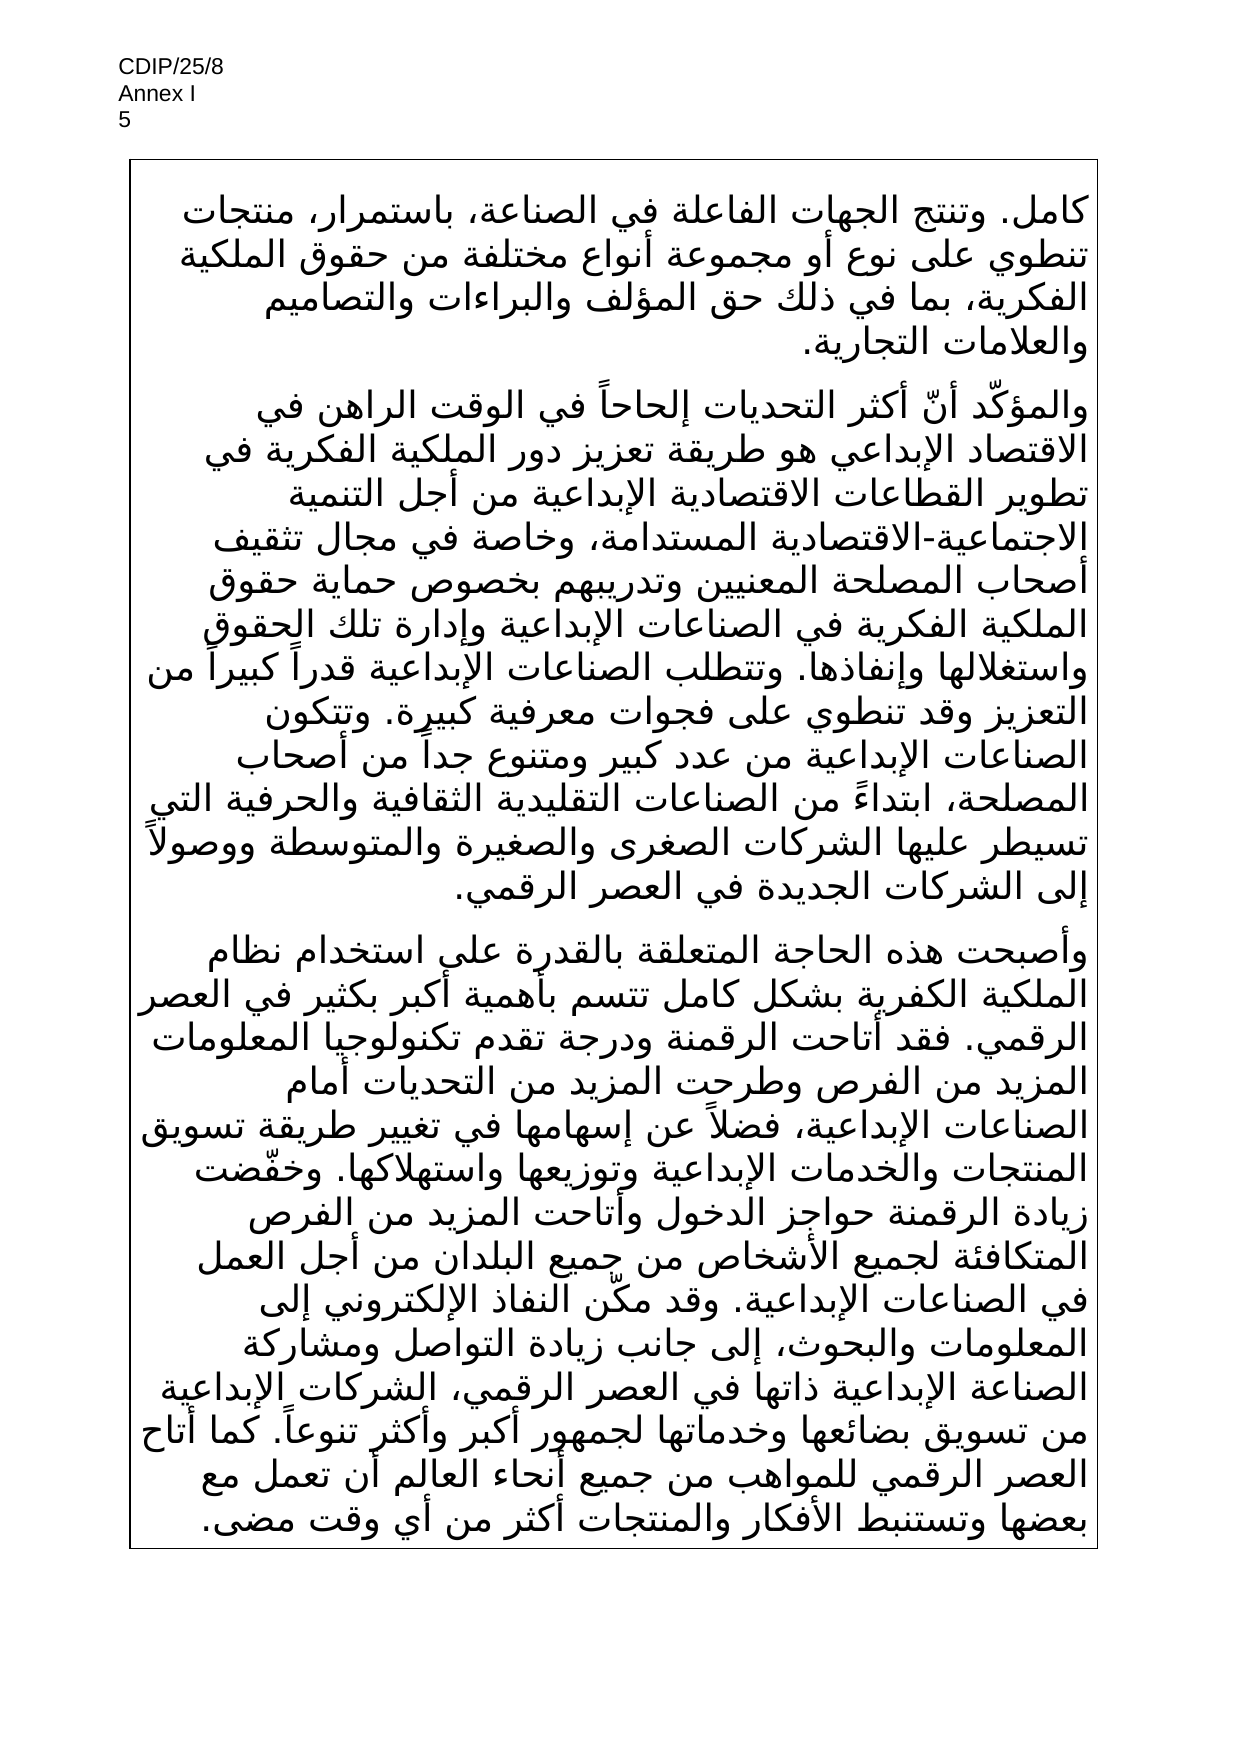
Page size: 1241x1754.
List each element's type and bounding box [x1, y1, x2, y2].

table_cell [131, 160, 1097, 1548]
